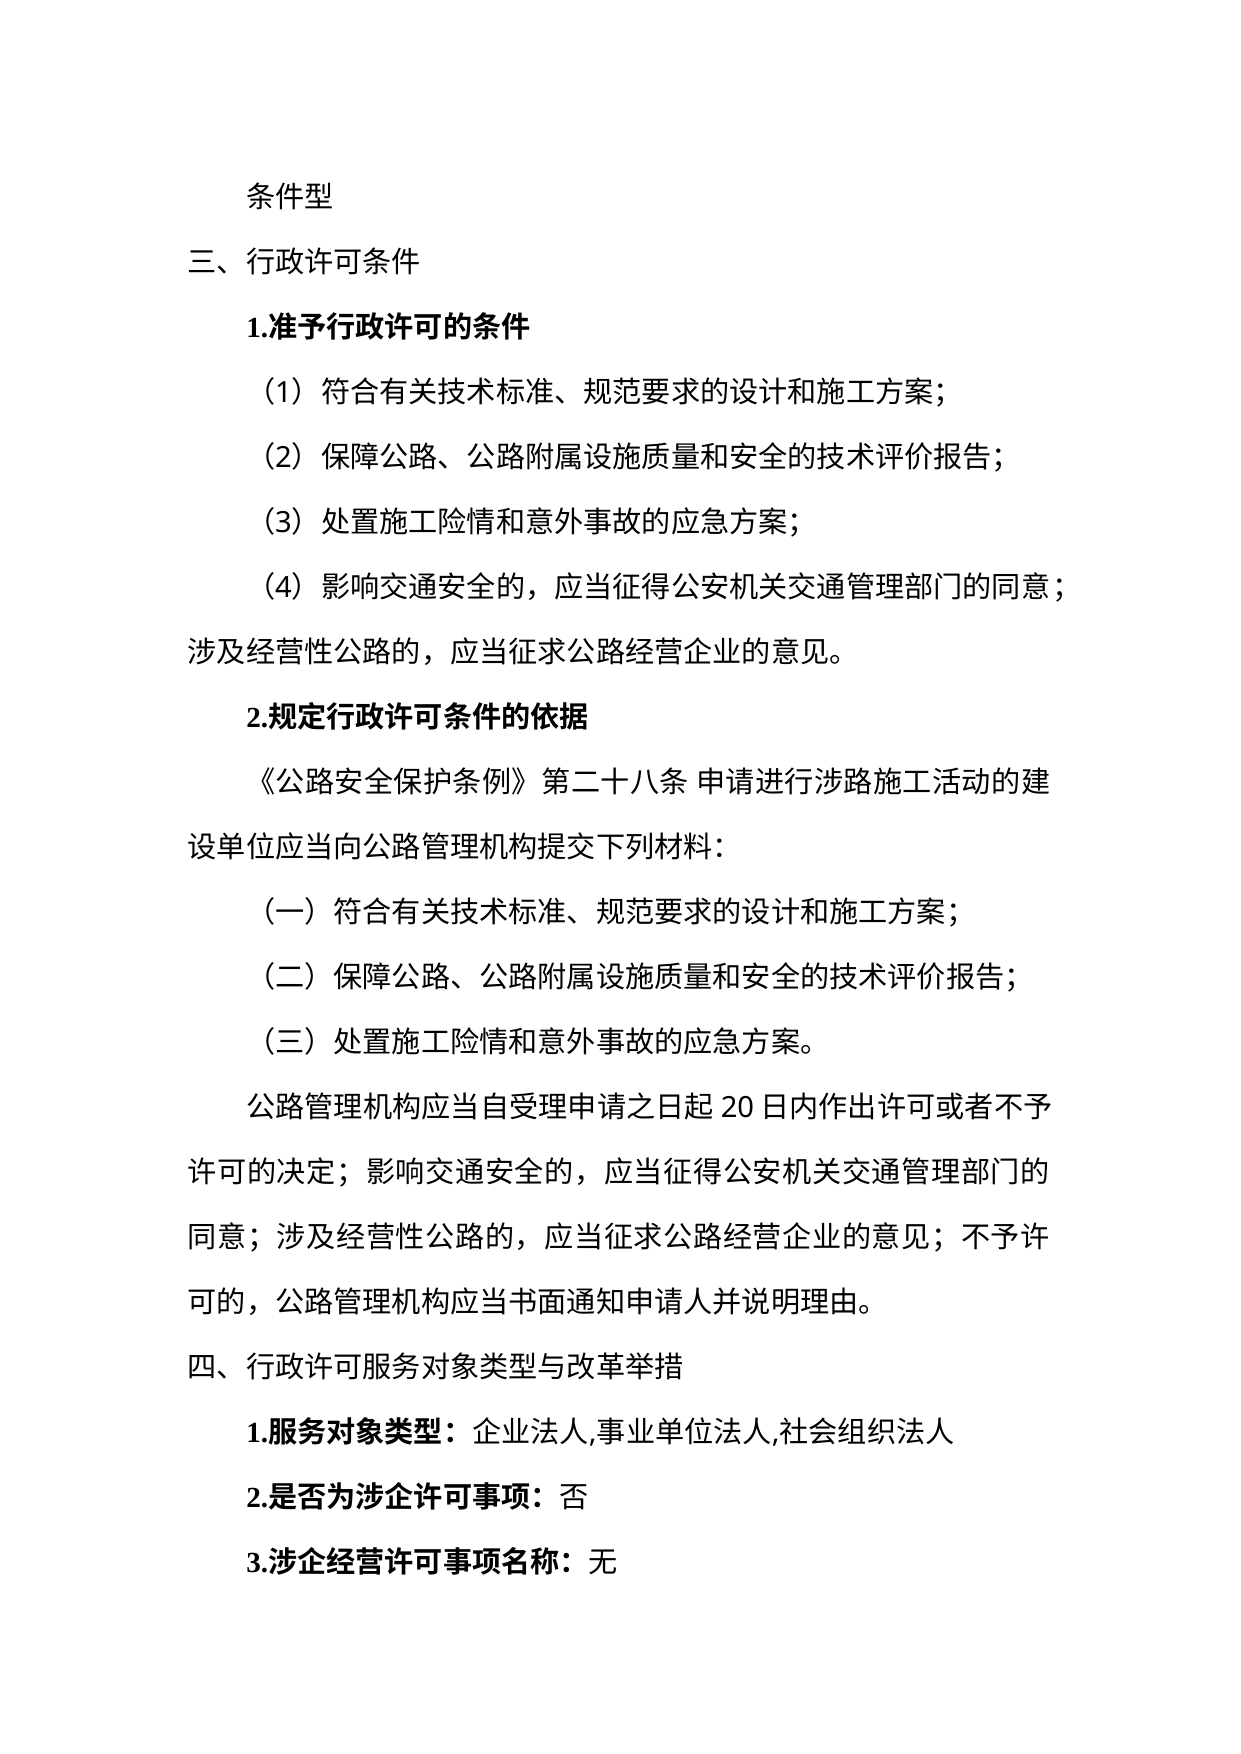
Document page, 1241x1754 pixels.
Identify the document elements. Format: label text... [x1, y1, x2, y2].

text （2）保障公路、公路附属设施质量和安全的技术评价报告； [187, 422, 1053, 487]
text （二）保障公路、公路附属设施质量和安全的技术评价报告； [187, 942, 1053, 1007]
text 2.是否为涉企许可事项：否 [187, 1462, 1053, 1527]
text 2.规定行政许可条件的依据 [187, 682, 1053, 747]
text 1.准予行政许可的条件 [187, 292, 1053, 357]
text 1.服务对象类型：企业法人,事业单位法人,社会组织法人 [187, 1397, 1053, 1462]
text （一）符合有关技术标准、规范要求的设计和施工方案； [187, 877, 1053, 942]
text 《公路安全保护条例》第二十八条 申请进行涉路施工活动的建设单位应当向公路管理机构提交下列材料： [187, 747, 1053, 877]
text 条件型 [187, 162, 1053, 227]
text （1）符合有关技术标准、规范要求的设计和施工方案； [187, 357, 1053, 422]
text 3.涉企经营许可事项名称：无 [187, 1527, 1053, 1592]
text 四、行政许可服务对象类型与改革举措 [187, 1332, 1053, 1397]
text （三）处置施工险情和意外事故的应急方案。 [187, 1007, 1053, 1072]
text （3）处置施工险情和意外事故的应急方案； [187, 487, 1053, 552]
text 三、行政许可条件 [187, 227, 1053, 292]
text （4）影响交通安全的，应当征得公安机关交通管理部门的同意；涉及经营性公路的，应当征求公路经营企业的意见。 [187, 552, 1053, 682]
text 公路管理机构应当自受理申请之日起20日内作出许可或者不予许可的决定；影响交通安全的，应当征得公安机关交通管理部门的同意；涉及经营性公路的，应当征求公路经营企业的意见；不予许可的，公路管理机构应当书面通知申请人并说明理由。 [187, 1072, 1053, 1332]
